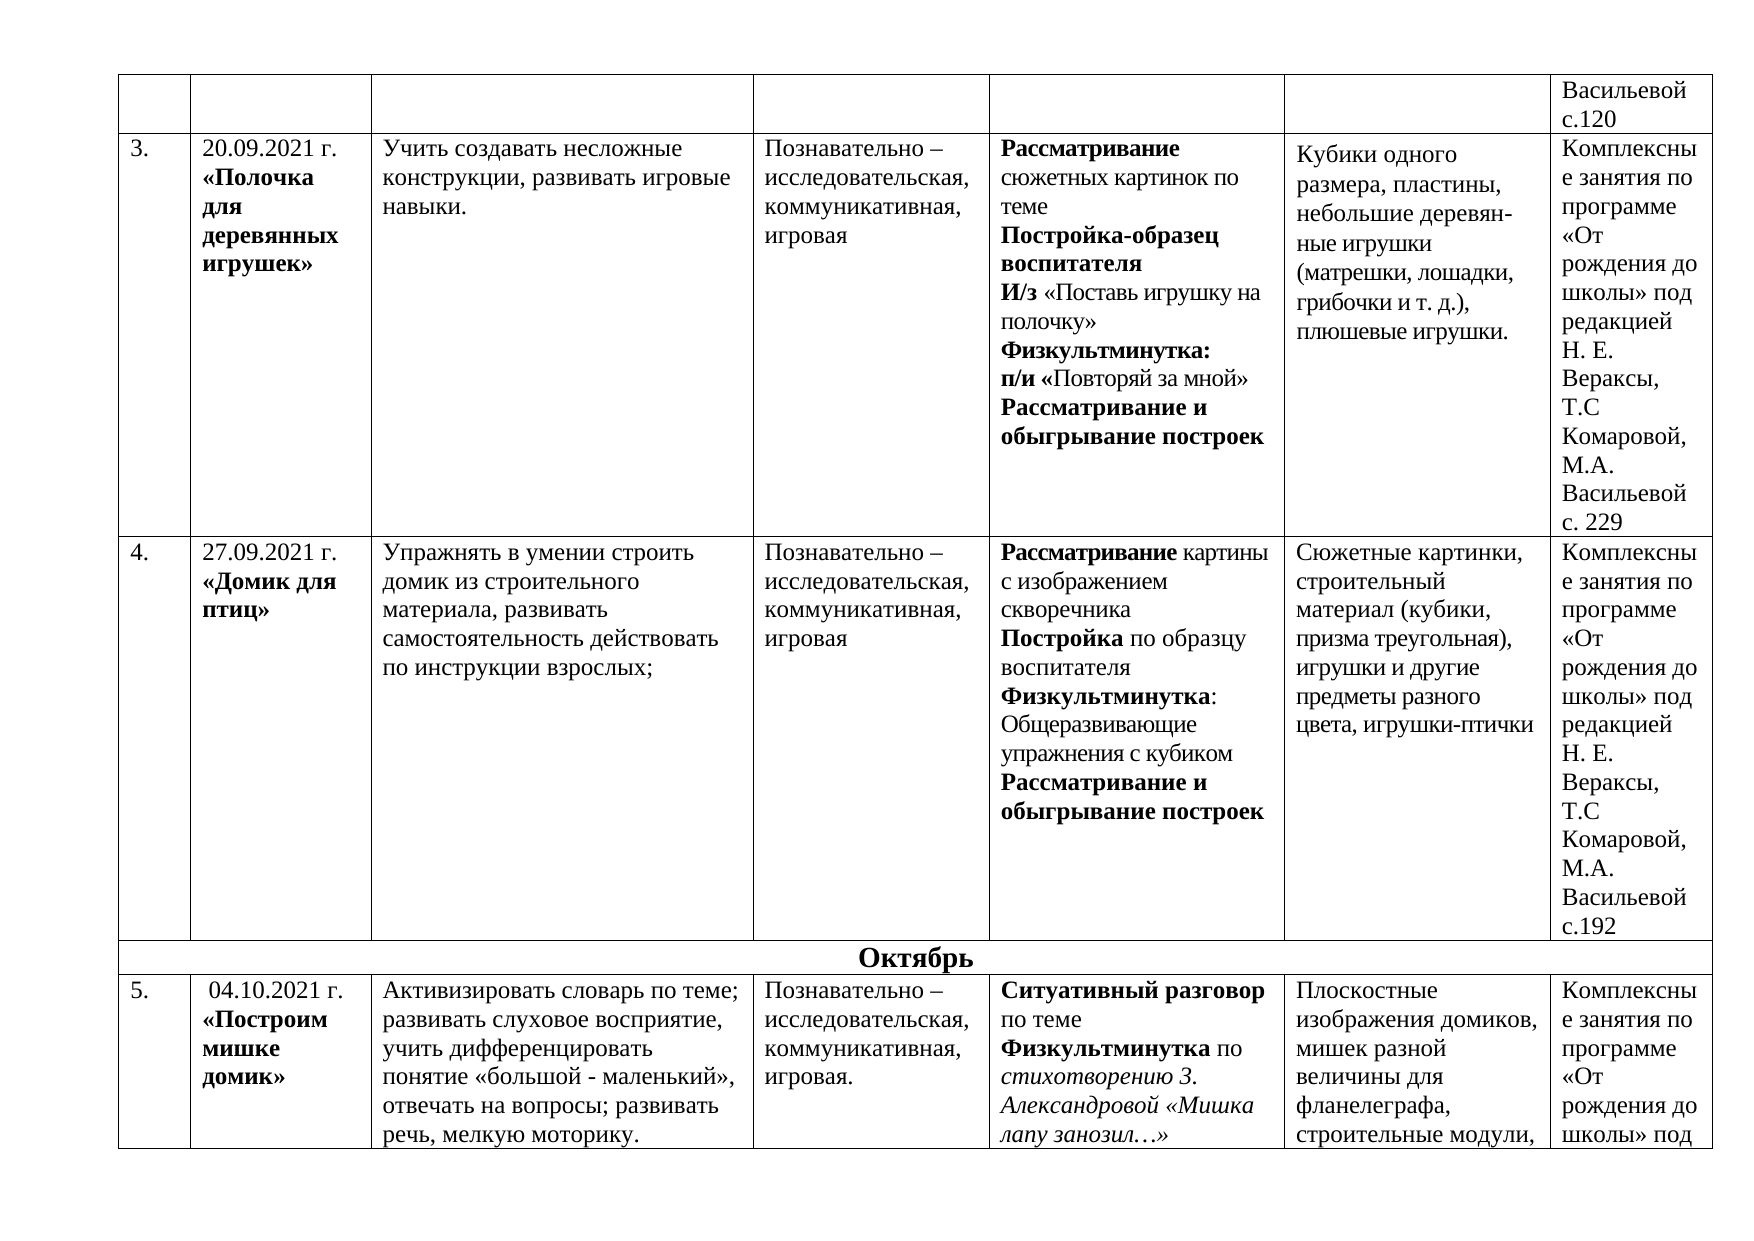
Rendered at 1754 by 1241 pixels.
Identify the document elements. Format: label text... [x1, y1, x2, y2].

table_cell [372, 975, 753, 1148]
table_cell Упражнять в умении строить домик из строительного материала, развивать самостоятельность действовать по инструкции взрослых; [372, 537, 753, 939]
table_cell Познавательно – исследовательская, коммуникативная, игровая [754, 134, 989, 536]
table_cell Учить создавать несложные конструкции, развивать игровые навыки. [372, 134, 753, 536]
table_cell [1551, 975, 1712, 1148]
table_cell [754, 975, 989, 1148]
table_cell 20.09.2021 г. «Полочка для деревянных игрушек» [191, 134, 371, 536]
table_cell Сюжетные картинки, строительный материал (кубики, призма треугольная), игрушки и другие предметы разного цвета, игрушки-птички [1285, 537, 1550, 939]
table_cell Комплексные занятия по программе «От рождения до школы» под редакцией Н. Е. Вераксы, Т.С Комаровой, М.А. Васильевой с.192 [1551, 537, 1712, 939]
table_cell Комплексные занятия по программе «От рождения до школы» под редакцией Н. Е. Вераксы, Т.С Комаровой, М.А. Васильевой с. 229 [1551, 134, 1712, 536]
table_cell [1285, 975, 1550, 1148]
table_cell 3. [119, 134, 190, 536]
table_cell 27.09.2021 г. «Домик для птиц» [191, 537, 371, 939]
table_cell Рассматривание сюжетных картинок по теме Постройка-образец воспитателя И/з «Поставь игрушку на полочку» Физкультминутка: п/и «Повторяй за мной» Рассматривание и обыгрывание построек [990, 134, 1284, 536]
table_cell Рассматривание картины с изображением скворечника Постройка по образцу воспитателя Физкультминутка: Общеразвивающие упражнения с кубиком Рассматривание и обыгрывание построек [990, 537, 1284, 939]
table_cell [754, 75, 989, 132]
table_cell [191, 975, 371, 1148]
table_cell 4. [119, 537, 190, 939]
table_cell 2. [119, 75, 190, 132]
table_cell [990, 975, 1284, 1148]
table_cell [1551, 75, 1712, 132]
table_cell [372, 75, 753, 132]
table_cell Кубики одного размера, пластины, небольшие деревянные игрушки (матрешки, лошадки, грибочки и т. д.), плюшевые игрушки. [1285, 134, 1550, 536]
table_cell Познавательно – исследовательская, коммуникативная, игровая [754, 537, 989, 939]
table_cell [990, 75, 1284, 132]
table_cell 5. [119, 975, 190, 1148]
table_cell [1285, 75, 1550, 132]
table_cell Октябрь [119, 941, 1712, 974]
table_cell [191, 75, 371, 132]
